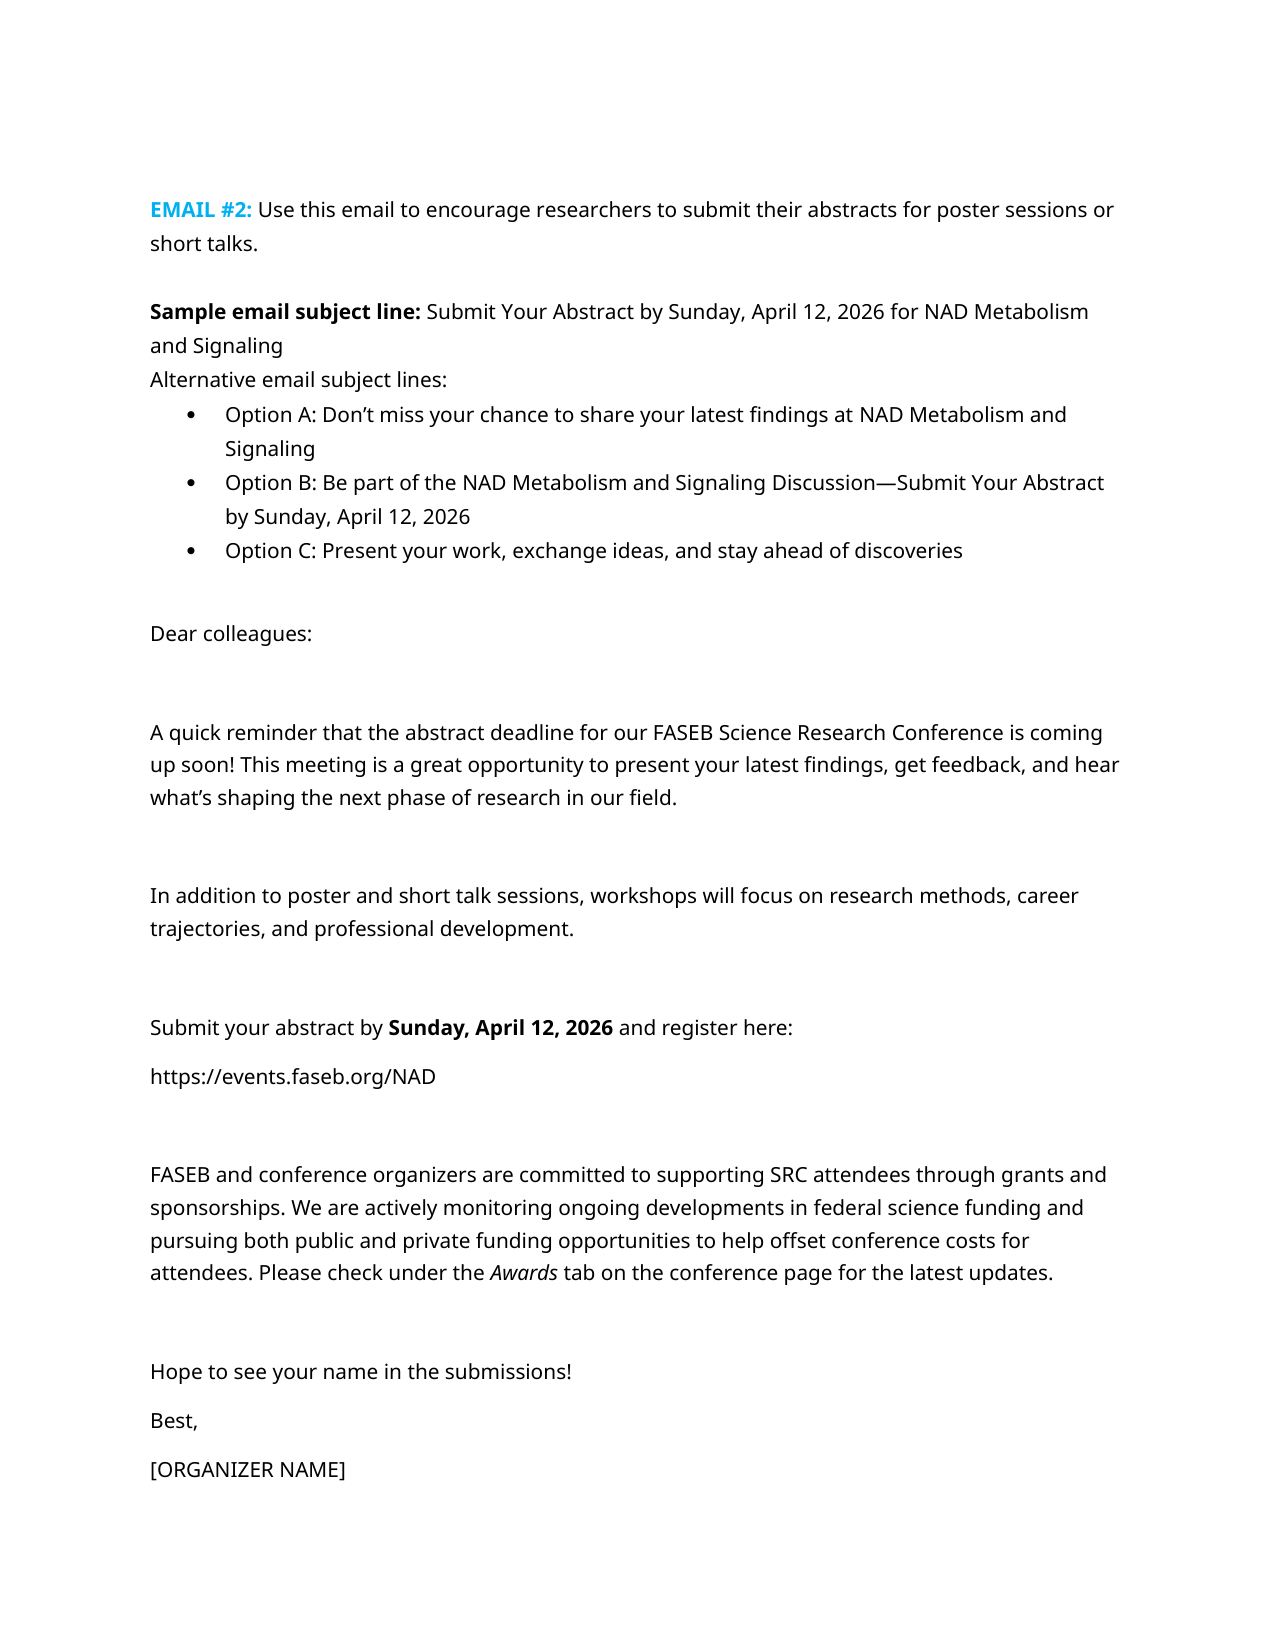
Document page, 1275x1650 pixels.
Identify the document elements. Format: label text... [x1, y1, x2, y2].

text Sample email subject line: Submit Your Abstract by Sunday, April 12, 2026 for NAD Metabolism and Signaling [150, 297, 1125, 360]
text https://events.faseb.org/NAD [150, 1062, 1125, 1090]
text Alternative email subject lines: [150, 366, 1125, 394]
text FASEB and conference organizers are committed to supporting SRC attendees through grants and sponsorships. We are actively monitoring ongoing developments in federal science funding and pursuing both public and private funding opportunities to help offset conference costs for attendees. Please check under the Awards tab on the conference page for the latest updates. [150, 1161, 1125, 1287]
list Option B: Be part of the NAD Metabolism and Signaling Discussion—Submit Your Abstract by Sunday, April 12, 2026 [187, 468, 1125, 530]
text EMAIL #2: Use this email to encourage researchers to submit their abstracts for poster sessions or short talks. [150, 195, 1125, 258]
text Dear colleagues: [150, 619, 1125, 648]
list Option A: Don’t miss your chance to share your latest findings at NAD Metabolism and Signaling [187, 400, 1125, 462]
list Option C: Present your work, exchange ideas, and stay ahead of discoveries [187, 536, 1125, 564]
text In addition to poster and short talk sessions, workshops will focus on research methods, career trajectories, and professional development. [150, 882, 1125, 943]
text [ORGANIZER NAME] [150, 1455, 1125, 1484]
text Best, [150, 1406, 1125, 1434]
text A quick reminder that the abstract deadline for our FASEB Science Research Conference is coming up soon! This meeting is a great opportunity to present your latest findings, get feedback, and hear what’s shaping the next phase of research in our field. [150, 718, 1125, 811]
text Submit your abstract by Sunday, April 12, 2026 and register here: [150, 1013, 1125, 1041]
text Hope to see your name in the submissions! [150, 1357, 1125, 1385]
